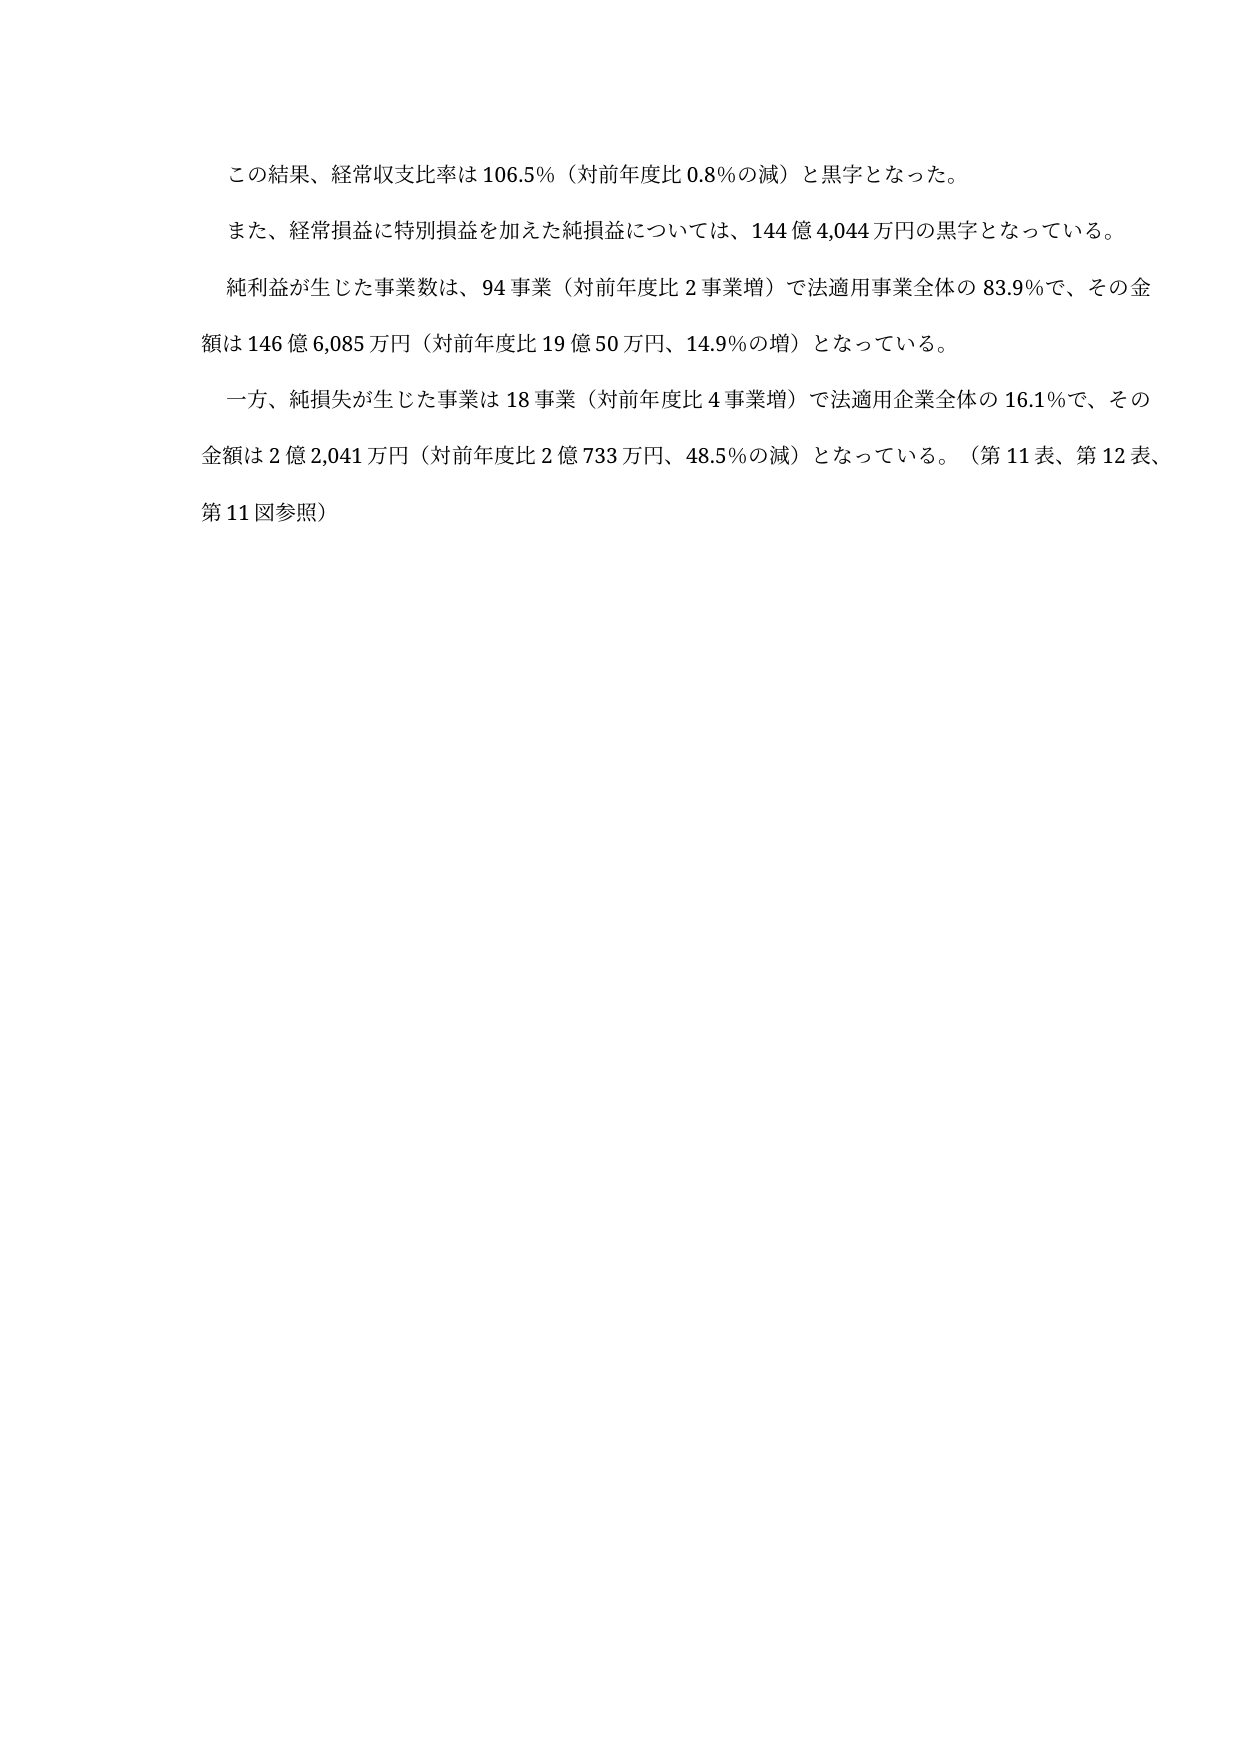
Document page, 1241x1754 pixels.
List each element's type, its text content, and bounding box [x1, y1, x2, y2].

text この結果、経常収支比率は106.5％（対前年度比0.8％の減）と黒字となった。 [201, 146, 1152, 202]
text 一方、純損失が生じた事業は18事業（対前年度比4事業増）で法適用企業全体の16.1％で、その金額は2億2,041万円（対前年度比2億733万円、48.5％の減）となっている。（第11表、第12表、第11図参照） [201, 371, 1152, 539]
text また、経常損益に特別損益を加えた純損益については、144億4,044万円の黒字となっている。 [201, 202, 1152, 258]
text 純利益が生じた事業数は、94事業（対前年度比2事業増）で法適用事業全体の83.9％で、その金額は146億6,085万円（対前年度比19億50万円、14.9％の増）となっている。 [201, 258, 1152, 371]
